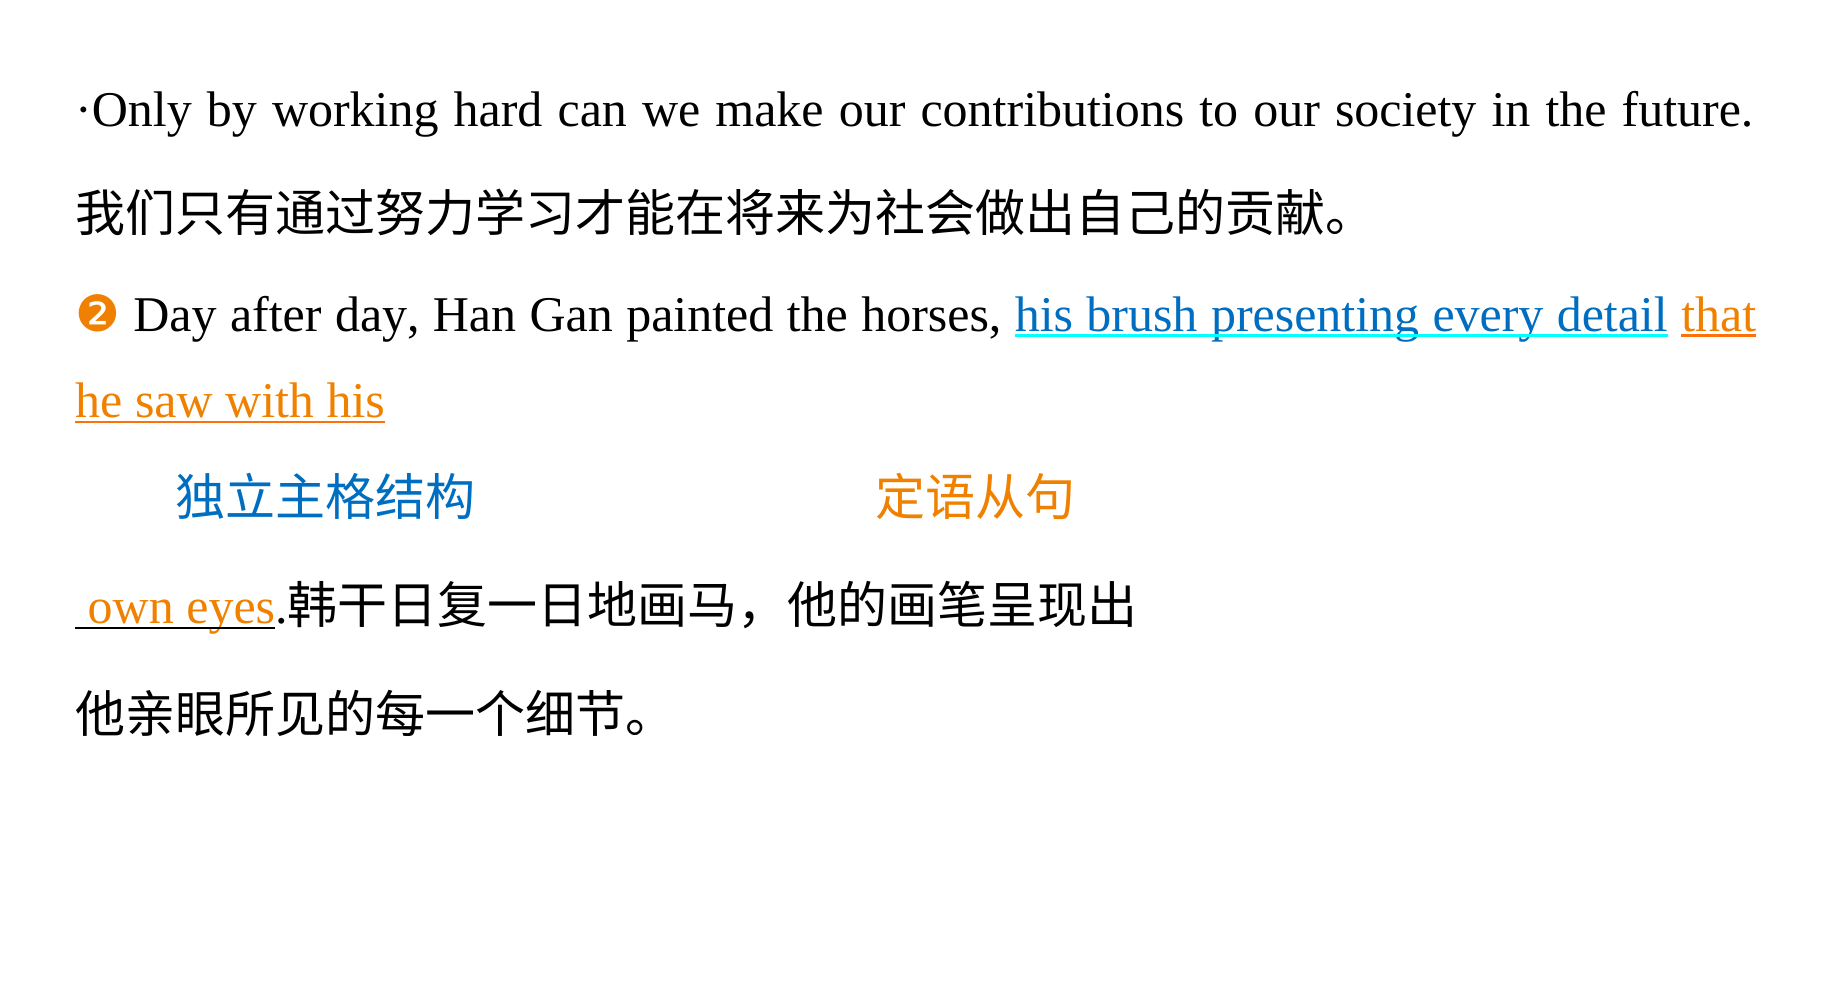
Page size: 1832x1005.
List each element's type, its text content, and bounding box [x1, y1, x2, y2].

text 独立主格结构 定语从句 [75, 457, 1756, 529]
text own eyes.韩干日复一日地画马，他的画笔呈现出 [75, 566, 1756, 638]
text ❷ Day after day, Han Gan painted the horses, his brush presenting every detail that he saw with his [75, 282, 1756, 428]
text ·Only by working hard can we make our contributions to our society in the future.我们只有通过努力学习才能在将来为社会做出自己的贡献。 [75, 79, 1756, 246]
text 他亲眼所见的每一个细节。 [75, 674, 1756, 747]
